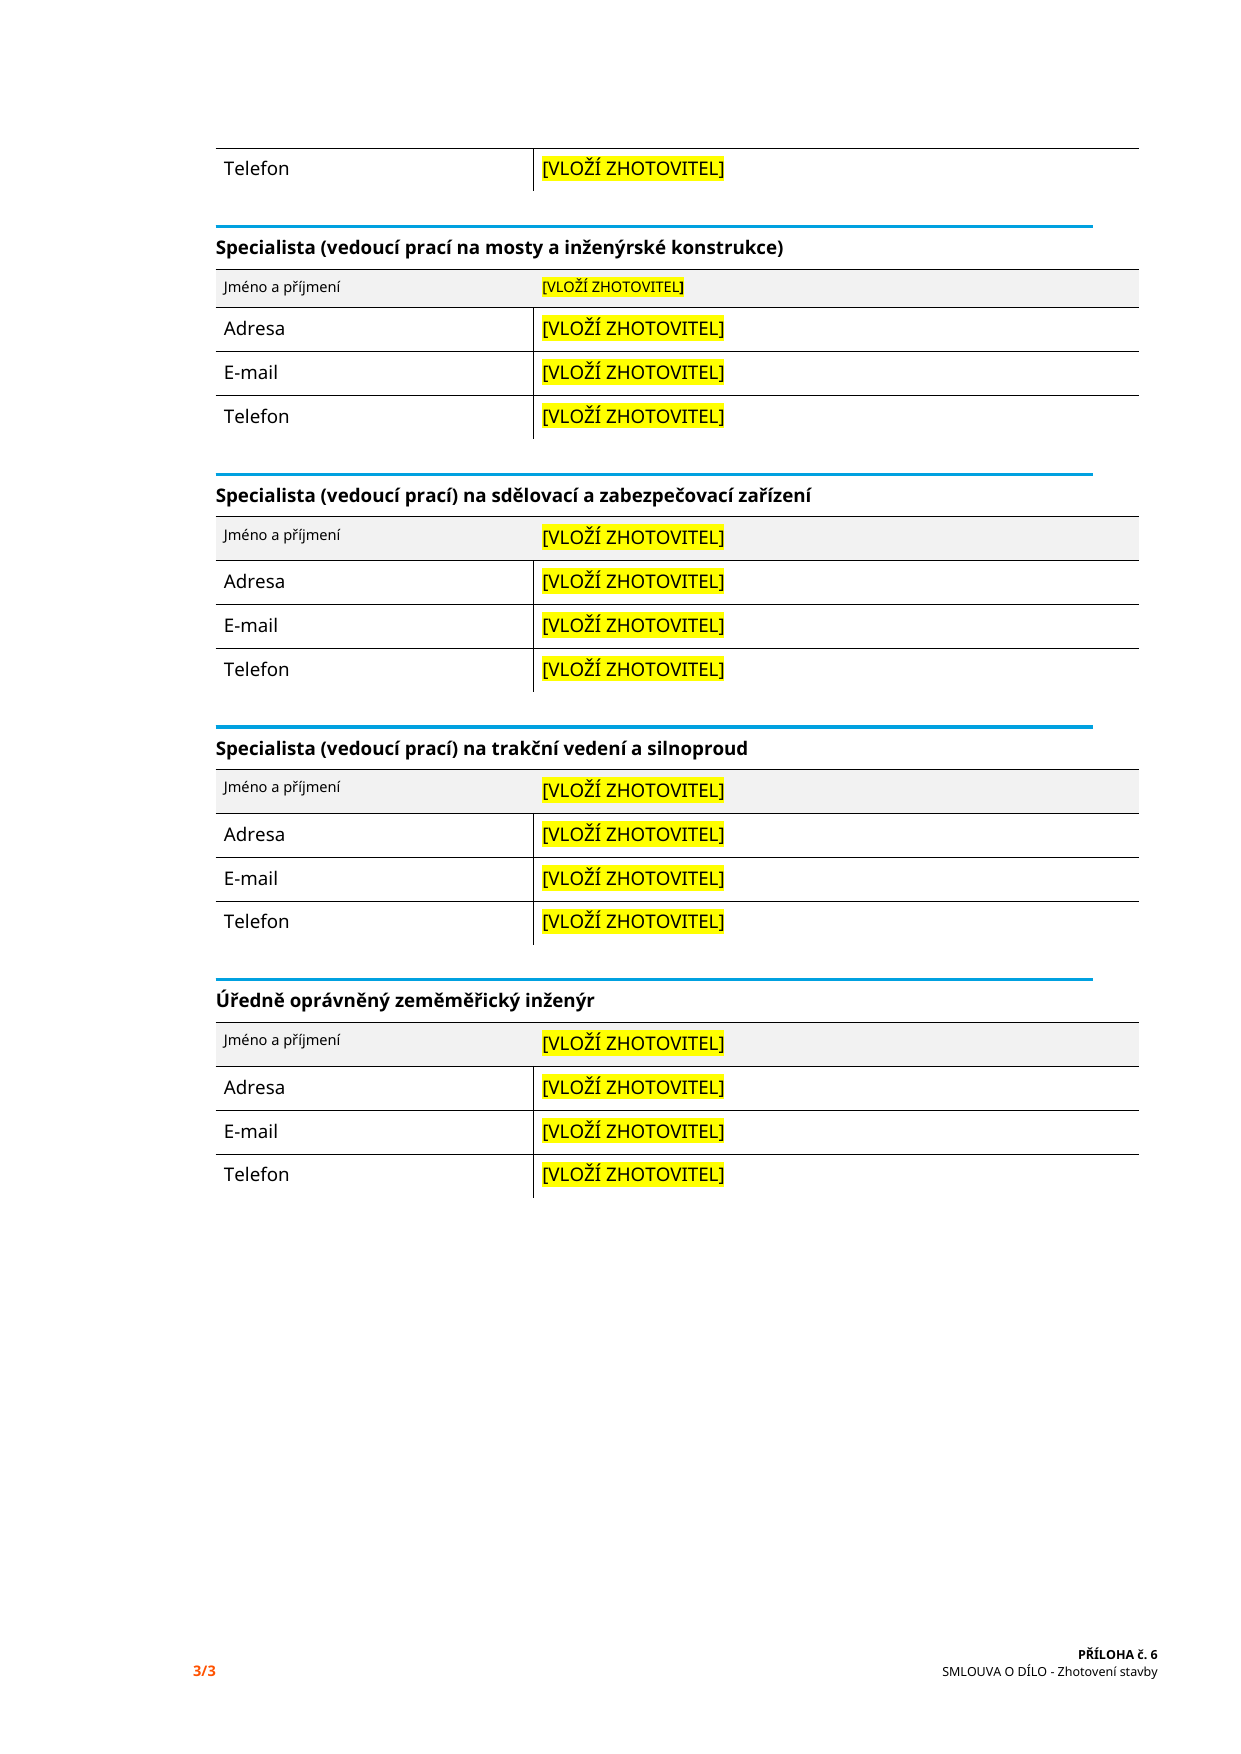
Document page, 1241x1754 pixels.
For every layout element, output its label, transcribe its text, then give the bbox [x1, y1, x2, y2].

table_cell E-mail [216, 858, 533, 901]
table_cell [VLOŽÍ ZHOTOVITEL] [534, 814, 1139, 857]
table_cell E-mail [216, 352, 533, 395]
table_header [VLOŽÍ ZHOTOVITEL] [534, 770, 1139, 813]
table_cell Adresa [216, 308, 533, 351]
table_cell [VLOŽÍ ZHOTOVITEL] [534, 1111, 1139, 1153]
table_cell [VLOŽÍ ZHOTOVITEL] [534, 605, 1139, 648]
table_header Jméno a příjmení [216, 770, 534, 813]
table_cell Adresa [216, 1067, 533, 1110]
table_cell [VLOŽÍ ZHOTOVITEL] [534, 149, 1139, 191]
table_cell E-mail [216, 605, 533, 648]
text Specialista (vedoucí prací) na sdělovací a zabezpečovací zařízení [216, 476, 1093, 507]
text Úředně oprávněný zeměměřický inženýr [216, 981, 1093, 1013]
table_cell Telefon [216, 649, 533, 692]
table_cell Telefon [216, 902, 533, 944]
table_cell Telefon [216, 396, 533, 439]
table_cell Telefon [216, 149, 533, 191]
table_cell [VLOŽÍ ZHOTOVITEL] [534, 902, 1139, 944]
text Specialista (vedoucí prací) na trakční vedení a silnoproud [216, 729, 1093, 760]
table_cell Adresa [216, 814, 533, 857]
table_cell [VLOŽÍ ZHOTOVITEL] [534, 308, 1139, 351]
table_cell [VLOŽÍ ZHOTOVITEL] [534, 396, 1139, 439]
text Specialista (vedoucí prací na mosty a inženýrské konstrukce) [216, 228, 1093, 260]
table_cell Adresa [216, 561, 533, 604]
table_cell [VLOŽÍ ZHOTOVITEL] [534, 649, 1139, 692]
table_header Jméno a příjmení [216, 270, 534, 307]
table_cell [VLOŽÍ ZHOTOVITEL] [534, 352, 1139, 395]
table_header [VLOŽÍ ZHOTOVITEL] [534, 1023, 1139, 1066]
table_header Jméno a příjmení [216, 517, 534, 560]
table_header [VLOŽÍ ZHOTOVITEL] [534, 517, 1139, 560]
table_cell Telefon [216, 1155, 533, 1197]
table_header [VLOŽÍ ZHOTOVITEL] [534, 270, 1139, 307]
table_header Jméno a příjmení [216, 1023, 534, 1066]
table_cell [VLOŽÍ ZHOTOVITEL] [534, 561, 1139, 604]
table_cell E-mail [216, 1111, 533, 1153]
table_cell [VLOŽÍ ZHOTOVITEL] [534, 1155, 1139, 1197]
table_cell [VLOŽÍ ZHOTOVITEL] [534, 858, 1139, 901]
table_cell [VLOŽÍ ZHOTOVITEL] [534, 1067, 1139, 1110]
